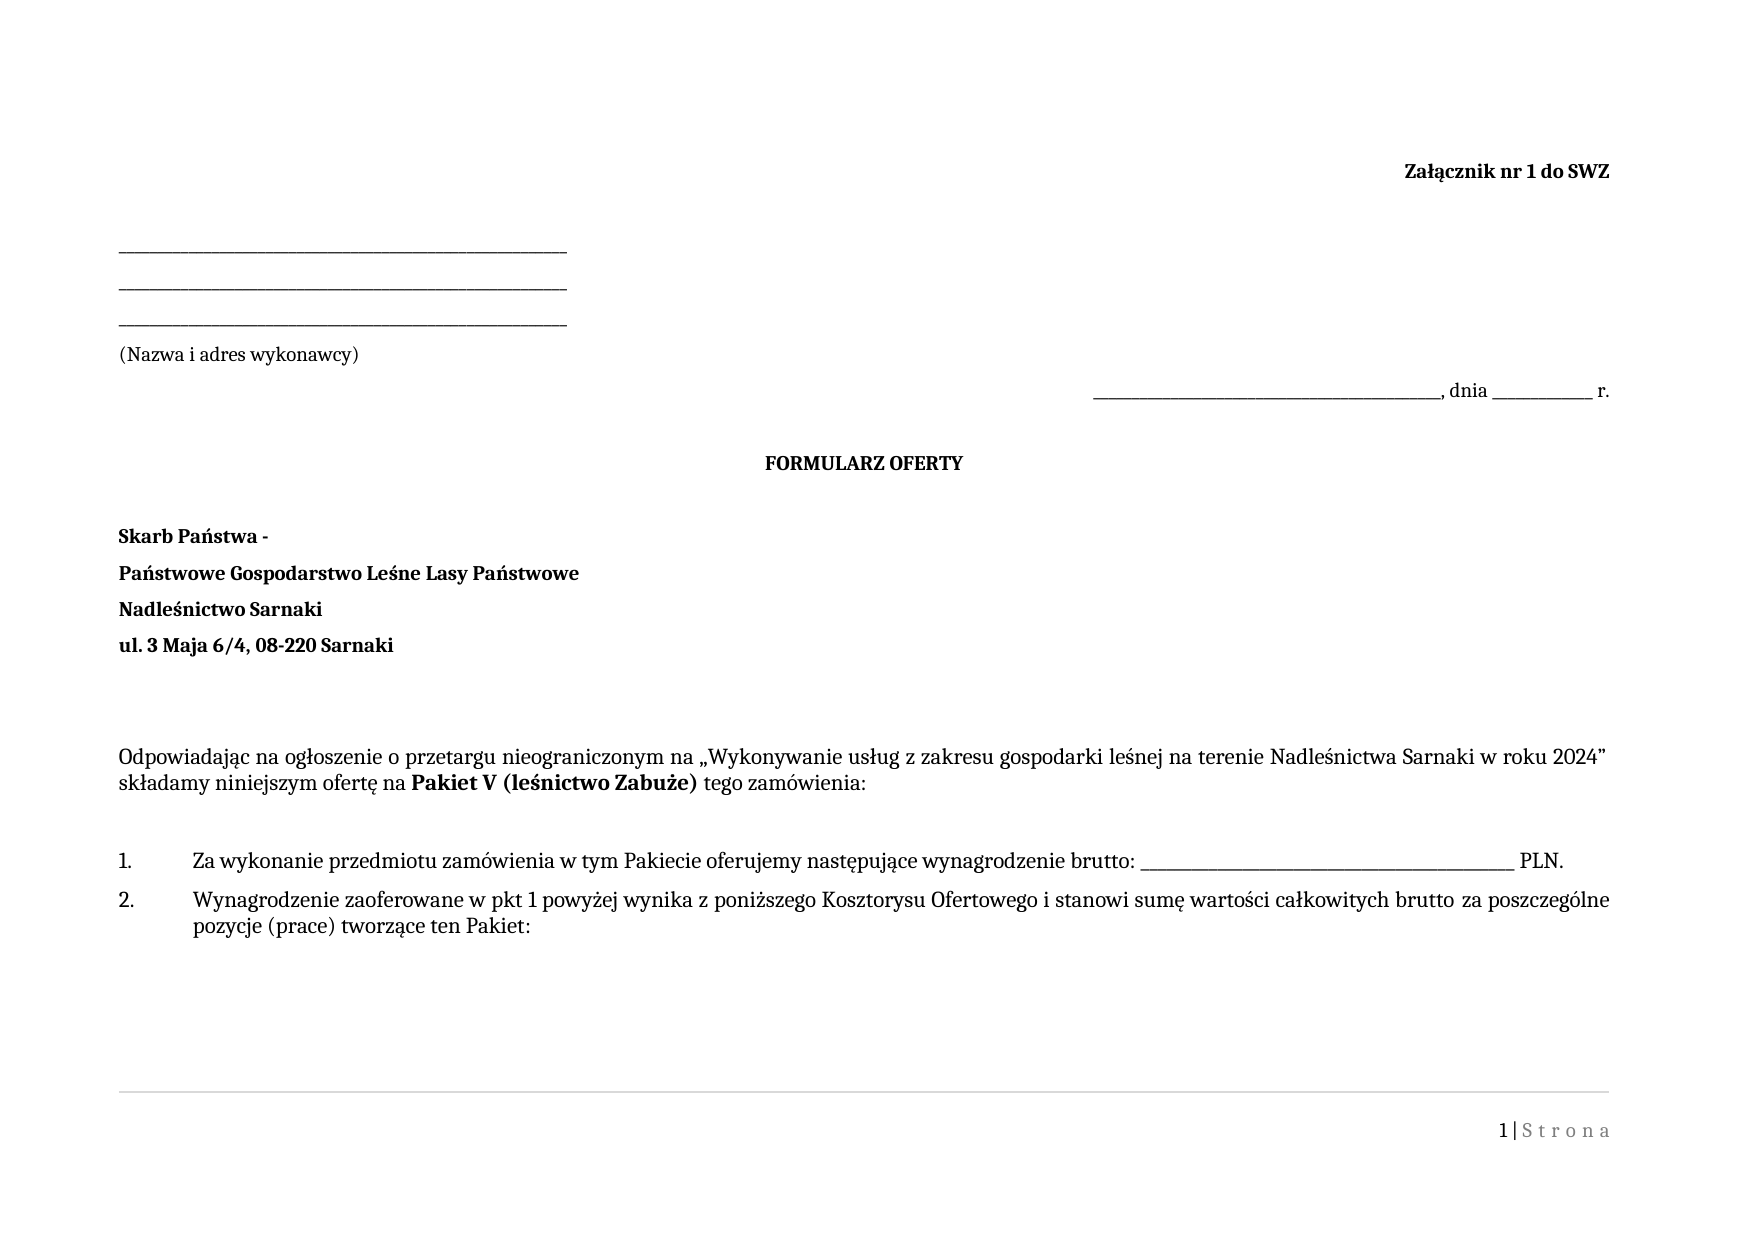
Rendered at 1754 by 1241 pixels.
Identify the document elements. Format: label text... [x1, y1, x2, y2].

text Skarb Państwa - [119, 525, 1609, 549]
text 2. Wynagrodzenie zaoferowane w pkt 1 powyżej wynika z poniższego Kosztorysu Ofertowego i stanowi sumę wartości całkowitych brutto za poszczególne pozycje (prace) tworzące ten Pakiet: [119, 886, 1609, 939]
text Załącznik nr 1 do SWZ [119, 160, 1609, 184]
text Odpowiadając na ogłoszenie o przetargu nieograniczonym na „Wykonywanie usług z zakresu gospodarki leśnej na terenie Nadleśnictwa Sarnaki w roku 2024” składamy niniejszym ofertę na Pakiet V (leśnictwo Zabuże) tego zamówienia: [119, 743, 1609, 796]
text FORMULARZ OFERTY [119, 452, 1609, 476]
text ul. 3 Maja 6/4, 08-220 Sarnaki [119, 634, 1609, 658]
text __________________________________________________________ [119, 233, 1609, 257]
text (Nazwa i adres wykonawcy) [119, 342, 1609, 366]
text __________________________________________________________ [119, 306, 1609, 330]
text __________________________________________________________ [119, 269, 1609, 293]
text Nadleśnictwo Sarnaki [119, 598, 1609, 622]
text 1. Za wykonanie przedmiotu zamówienia w tym Pakiecie oferujemy następujące wynagrodzenie brutto: ____________________________________________ PLN. [119, 848, 1609, 874]
text Państwowe Gospodarstwo Leśne Lasy Państwowe [119, 561, 1609, 585]
text _____________________________________________, dnia _____________ r. [119, 379, 1609, 403]
